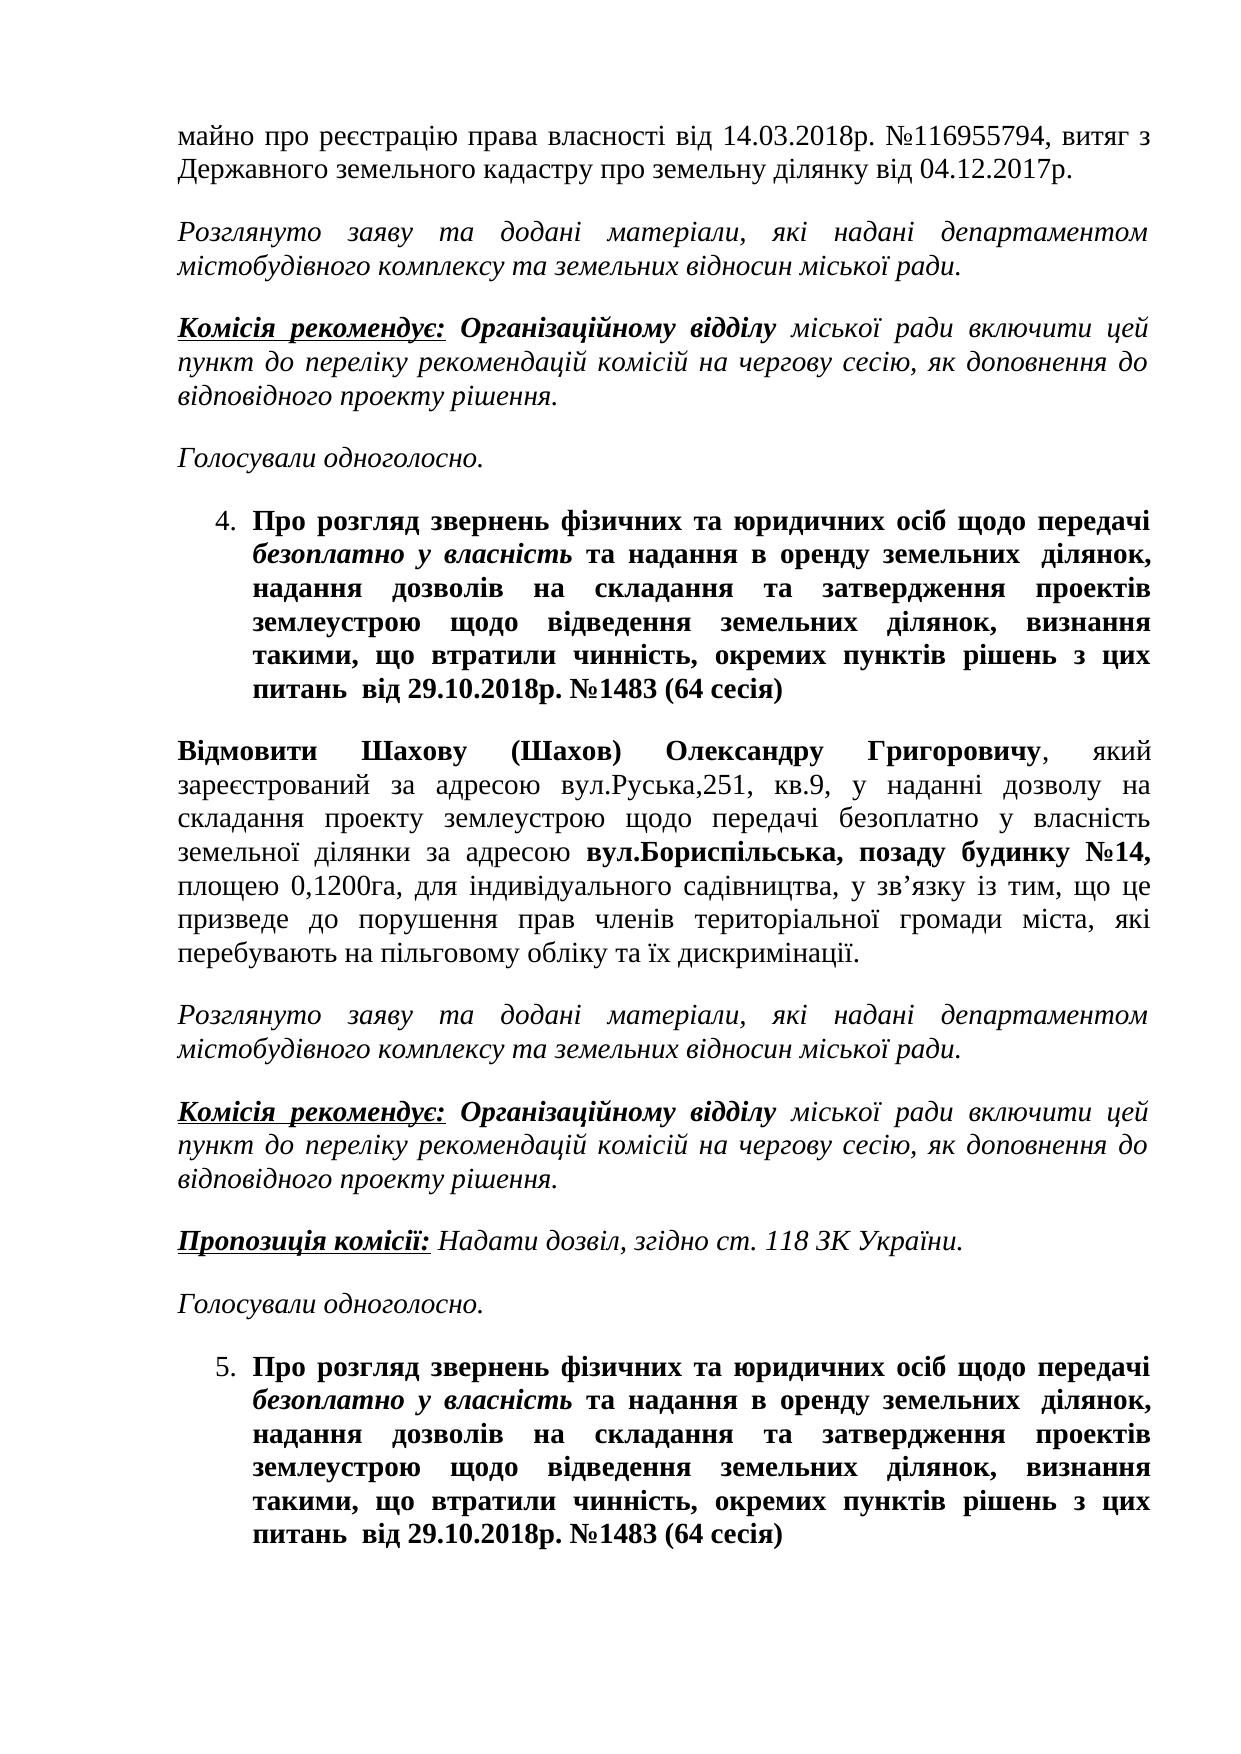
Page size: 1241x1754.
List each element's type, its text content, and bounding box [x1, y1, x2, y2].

text Комісія рекомендує: Організаційному відділу міської ради включити цей пункт до переліку рекомендацій комісій на чергову сесію, як доповнення до відповідного проекту рішення. [177, 311, 1152, 411]
text Відмовити Шахову (Шахов) Олександру Григоровичу, який зареєстрований за адресою вул.Руська,251, кв.9, у наданні дозволу на складання проекту землеустрою щодо передачі безоплатно у власність земельної ділянки за адресою вул.Бориспільська, позаду будинку №14, площею 0,1200га, для індивідуального садівництва, у зв’язку із тим, що це призведе до порушення прав членів територіальної громади міста, які перебувають на пільговому обліку та їх дискримінації. [177, 733, 1152, 968]
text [177, 118, 1152, 185]
text Голосували одноголосно. [177, 440, 1152, 474]
text Розглянуто заяву та додані матеріали, які надані департаментом містобудівного комплексу та земельних відносин міської ради. [177, 997, 1152, 1064]
text Розглянуто заяву та додані матеріали, які надані департаментом містобудівного комплексу та земельних відносин міської ради. [177, 214, 1152, 281]
text Пропозиція комісії: Надати дозвіл, згідно ст. 118 ЗК України. [177, 1223, 1152, 1257]
text Голосували одноголосно. [177, 1286, 1152, 1320]
text Комісія рекомендує: Організаційному відділу міської ради включити цей пункт до переліку рекомендацій комісій на чергову сесію, як доповнення до відповідного проекту рішення. [177, 1094, 1152, 1194]
